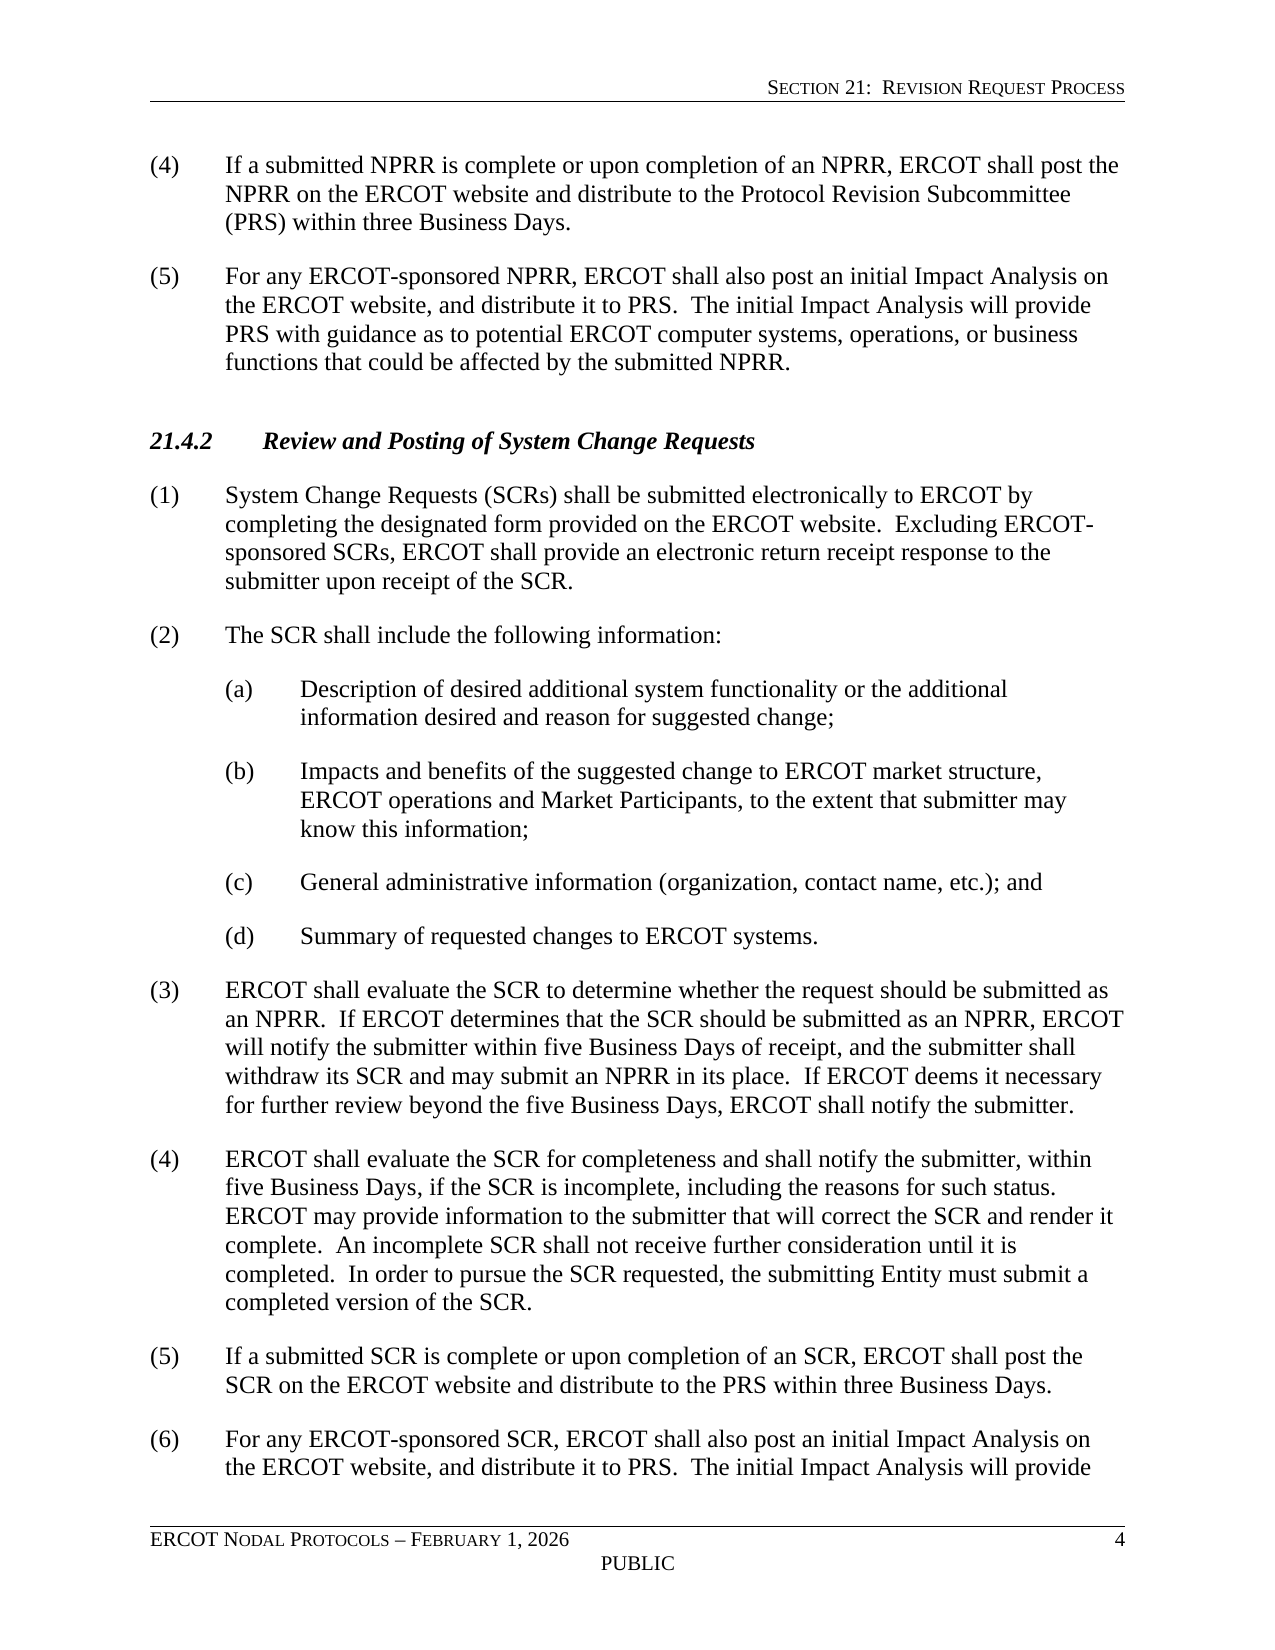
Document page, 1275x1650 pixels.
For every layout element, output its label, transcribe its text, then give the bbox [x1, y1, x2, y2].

text (5) For any ERCOT-sponsored NPRR, ERCOT shall also post an initial Impact Analysis on the ERCOT website, and distribute it to PRS. The initial Impact Analysis will provide PRS with guidance as to potential ERCOT computer systems, operations, or business functions that could be affected by the submitted NPRR. [150, 261, 1125, 376]
text (5) If a submitted SCR is complete or upon completion of an SCR, ERCOT shall post the SCR on the ERCOT website and distribute to the PRS within three Business Days. [150, 1341, 1125, 1399]
list (d) Summary of requested changes to ERCOT systems. [225, 921, 1125, 950]
text (2) The SCR shall include the following information: [150, 620, 1125, 649]
list (a) Description of desired additional system functionality or the additional information desired and reason for suggested change; [225, 674, 1125, 731]
text (3) ERCOT shall evaluate the SCR to determine whether the request should be submitted as an NPRR. If ERCOT determines that the SCR should be submitted as an NPRR, ERCOT will notify the submitter within five Business Days of receipt, and the submitter shall withdraw its SCR and may submit an NPRR in its place. If ERCOT deems it necessary for further review beyond the five Business Days, ERCOT shall notify the submitter. [150, 975, 1125, 1119]
text 21.4.2 Review and Posting of System Change Requests [150, 426, 1125, 455]
list (b) Impacts and benefits of the suggested change to ERCOT market structure, ERCOT operations and Market Participants, to the extent that submitter may know this information; [225, 756, 1125, 842]
text (1) System Change Requests (SCRs) shall be submitted electronically to ERCOT by completing the designated form provided on the ERCOT website. Excluding ERCOT-sponsored SCRs, ERCOT shall provide an electronic return receipt response to the submitter upon receipt of the SCR. [150, 480, 1125, 595]
text (4) If a submitted NPRR is complete or upon completion of an NPRR, ERCOT shall post the NPRR on the ERCOT website and distribute to the Protocol Revision Subcommittee (PRS) within three Business Days. [150, 150, 1125, 236]
text (4) ERCOT shall evaluate the SCR for completeness and shall notify the submitter, within five Business Days, if the SCR is incomplete, including the reasons for such status. ERCOT may provide information to the submitter that will correct the SCR and render it complete. An incomplete SCR shall not receive further consideration until it is completed. In order to pursue the SCR requested, the submitting Entity must submit a completed version of the SCR. [150, 1144, 1125, 1316]
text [150, 1424, 1125, 1481]
list (c) General administrative information (organization, contact name, etc.); and [225, 867, 1125, 896]
